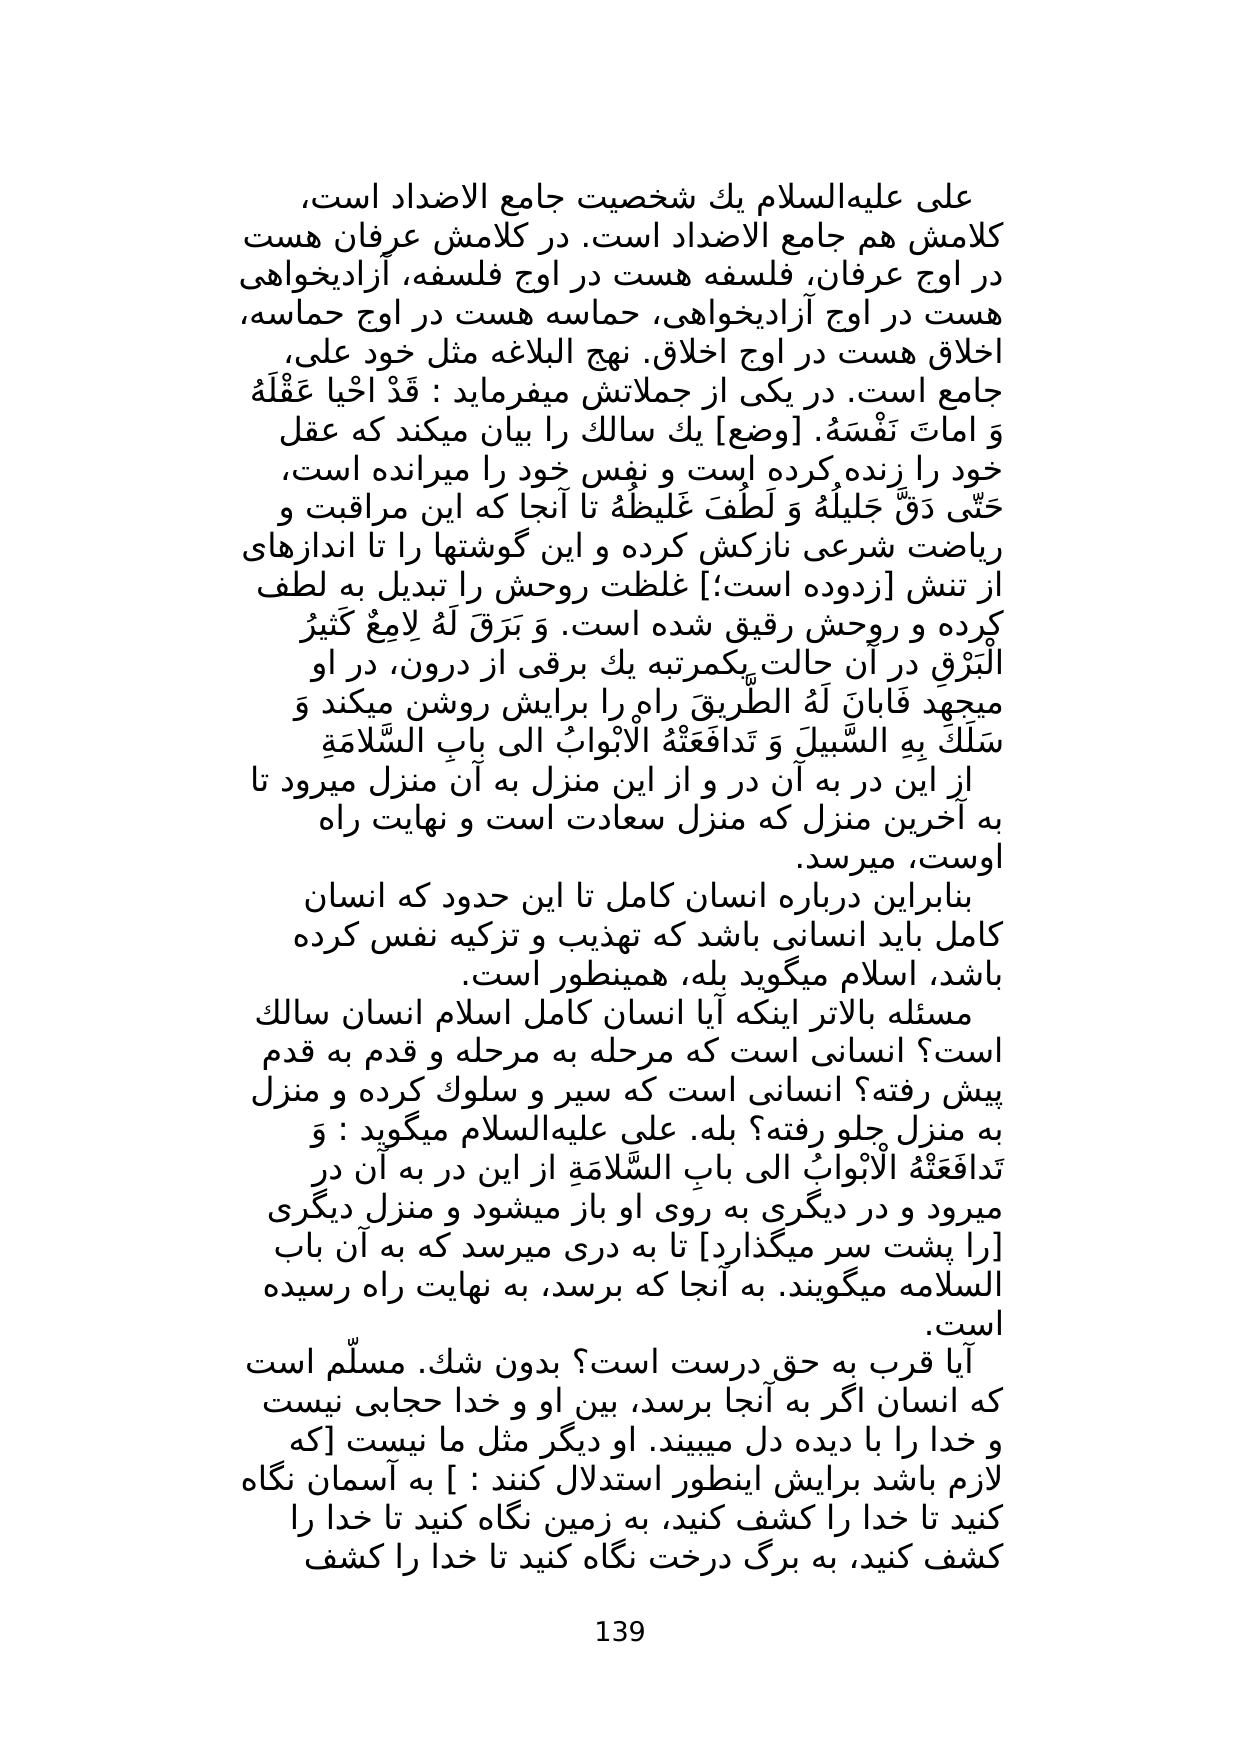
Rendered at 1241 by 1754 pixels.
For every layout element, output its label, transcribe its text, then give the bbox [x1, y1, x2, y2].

text از اين در به آن در و از اين منزل به آن منزل می‏رود تا به آخرين منزل كه منزل سعادت است و نهايت راه اوست، می‏رسد. [236, 760, 1004, 877]
text مسئله بالاتر اينكه آيا انسان كامل اسلام انسان سالك است؟ انسانی است كه مرحله به مرحله و قدم به قدم پيش رفته؟ انسانی است كه سير و سلوك كرده و منزل به منزل جلو رفته؟ بله. علی عليه‌السلام می‏گويد : وَ تَدافَعَتْهُ الْابْوابُ الی‏ بابِ السَّلامَةِ از اين در به آن در می‏رود و در ديگری به روی او باز می‏شود و منزل ديگری [را پشت سر می‏گذارد] تا به دری می‏رسد كه به آن باب السلامه می‏گويند. به آنجا كه برسد، به نهايت راه رسيده است. [236, 993, 1004, 1343]
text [236, 1343, 1004, 1576]
text بنابراين درباره انسان كامل تا اين حدود كه انسان كامل بايد انسانی باشد كه تهذيب و تزكيه نفس كرده باشد، اسلام می‏گويد بله، همين‏طور است. [236, 877, 1004, 993]
text علی عليه‌السلام يك شخصيت جامع الاضداد است، كلامش هم جامع الاضداد است. در كلامش عرفان هست در اوج عرفان، فلسفه هست در اوج فلسفه، آزاديخواهی هست در اوج آزاديخواهی، حماسه هست در اوج حماسه، اخلاق هست در اوج اخلاق. نهج البلاغه مثل خود علی، جامع است. در يكی از جملاتش می‏فرمايد : قَدْ احْيا عَقْلَهُ وَ اماتَ نَفْسَهُ. [وضع] يك سالك را بيان می‏كند كه عقل خود را زنده كرده است و نفس خود را ميرانده است، حَتّی‏ دَقَّ جَليلُهُ وَ لَطُفَ غَليظُهُ تا آنجا كه اين مراقبت و رياضت شرعی نازكش كرده و اين گوشتها را تا اندازه‏ای از تنش [زدوده است؛] غلظت روحش را تبديل به لطف كرده و روحش رقيق شده است. وَ بَرَقَ لَهُ لِامِعٌ كَثيرُ الْبَرْقِ در آن حالت يكمرتبه يك برقی از درون، در او می‏جهد فَابانَ لَهُ الطَّريقَ راه را برايش روشن می‏كند وَ سَلَكَ بِهِ السَّبيلَ وَ تَدافَعَتْهُ الْابْوابُ الی‏ بابِ السَّلامَةِ [236, 177, 1004, 760]
